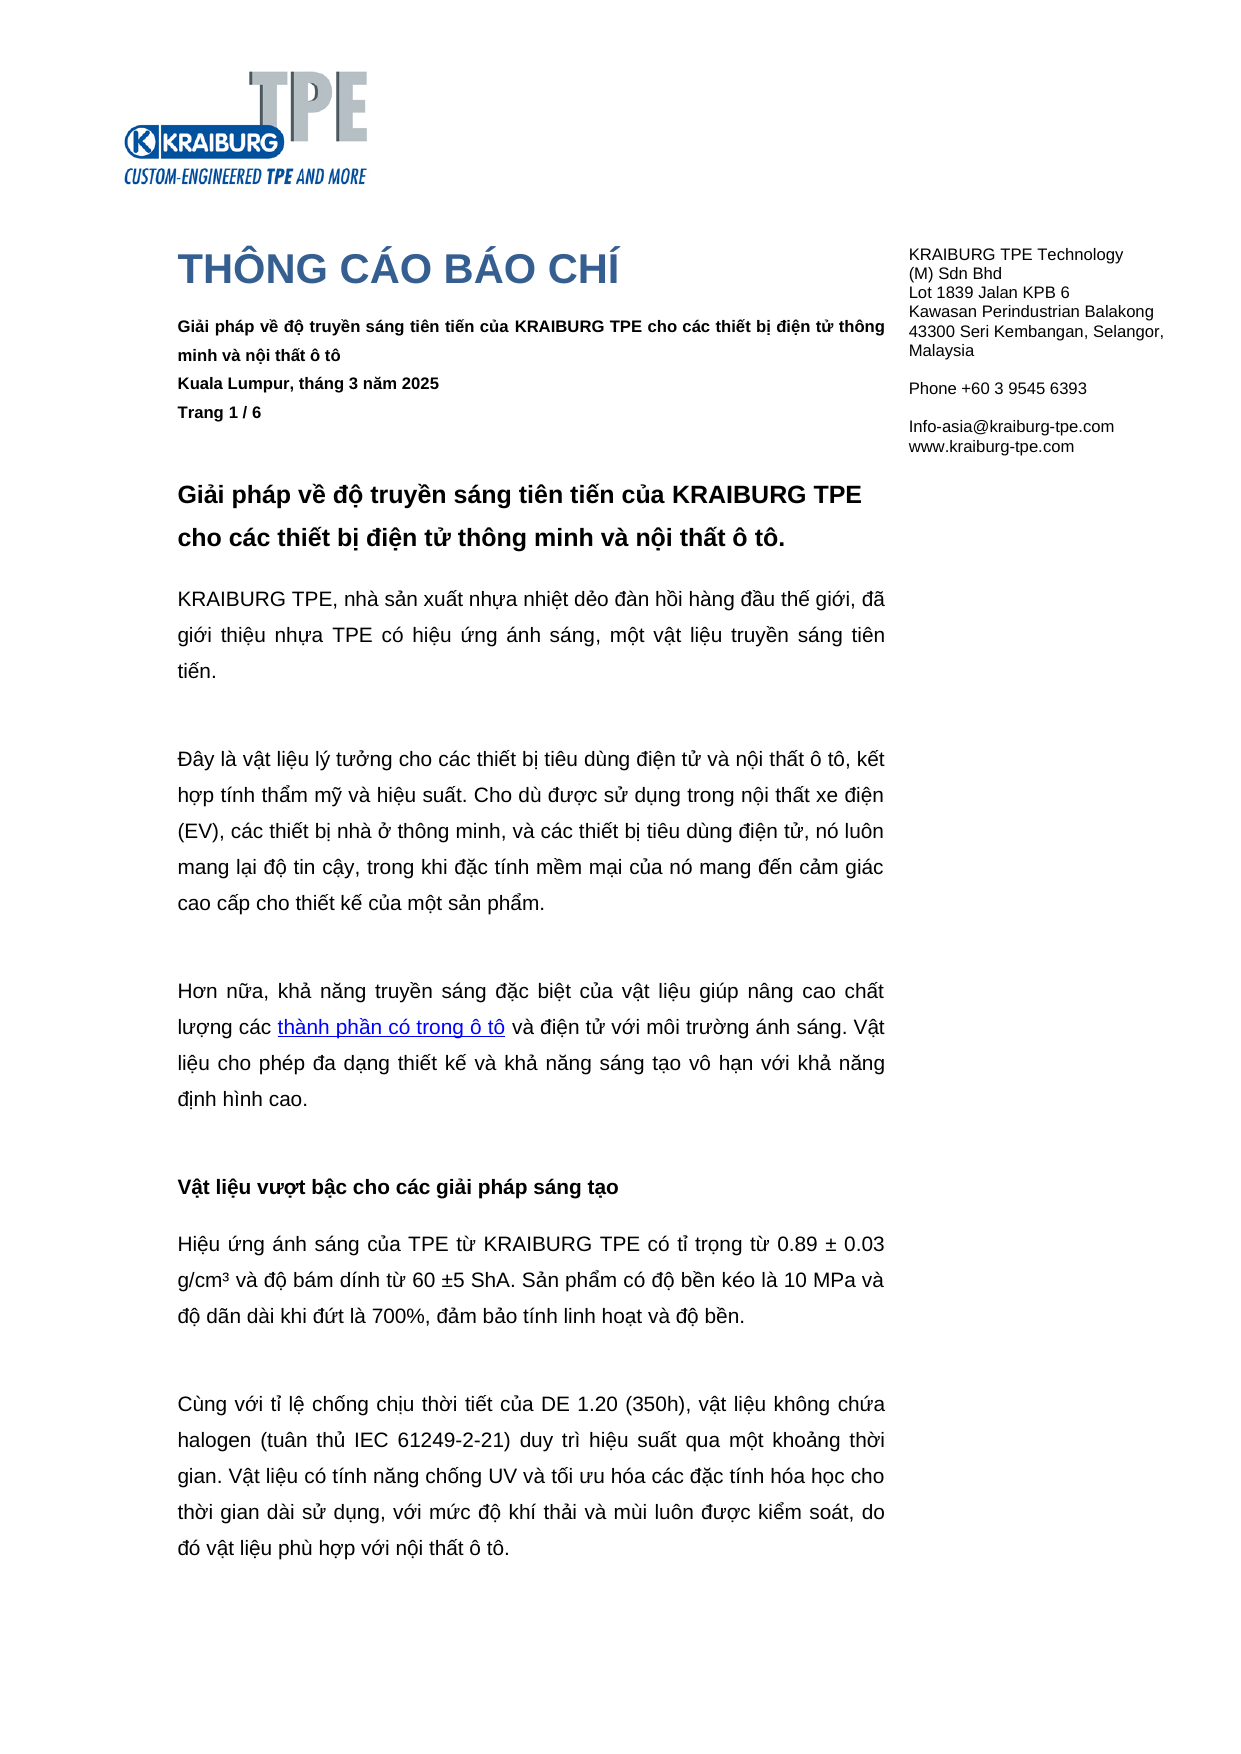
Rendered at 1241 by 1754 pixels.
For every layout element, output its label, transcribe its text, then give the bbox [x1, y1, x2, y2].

text Hiệu ứng ánh sáng của TPE từ KRAIBURG TPE có tỉ trọng từ 0.89 ± 0.03 g/cm³ và độ bám dính từ 60 ±5 ShA. Sản phẩm có độ bền kéo là 10 MPa và độ dãn dài khi đứt là 700%, đảm bảo tính linh hoạt và độ bền. [177, 1232, 886, 1328]
text Vật liệu vượt bậc cho các giải pháp sáng tạo [177, 1175, 886, 1199]
picture [112, 55, 379, 200]
text Cùng với tỉ lệ chống chịu thời tiết của DE 1.20 (350h), vật liệu không chứa halogen (tuân thủ IEC 61249-2-21) duy trì hiệu suất qua một khoảng thời gian. Vật liệu có tính năng chống UV và tối ưu hóa các đặc tính hóa học cho thời gian dài sử dụng, với mức độ khí thải và mùi luôn được kiểm soát, do đó vật liệu phù hợp với nội thất ô tô. [177, 1392, 886, 1560]
text KRAIBURG TPE, nhà sản xuất nhựa nhiệt dẻo đàn hồi hàng đầu thế giới, đã giới thiệu nhựa TPE có hiệu ứng ánh sáng, một vật liệu truyền sáng tiên tiến. [177, 587, 886, 682]
text Giải pháp về độ truyền sáng tiên tiến của KRAIBURG TPE cho các thiết bị điện tử thông minh và nội thất ô tô. [177, 479, 886, 551]
text Hơn nữa, khả năng truyền sáng đặc biệt của vật liệu giúp nâng cao chất lượng các thành phần có trong ô tô và điện tử với môi trường ánh sáng. Vật liệu cho phép đa dạng thiết kế và khả năng sáng tạo vô hạn với khả năng định hình cao. [177, 979, 886, 1111]
text Đây là vật liệu lý tưởng cho các thiết bị tiêu dùng điện tử và nội thất ô tô, kết hợp tính thẩm mỹ và hiệu suất. Cho dù được sử dụng trong nội thất xe điện (EV), các thiết bị nhà ở thông minh, và các thiết bị tiêu dùng điện tử, nó luôn mang lại độ tin cậy, trong khi đặc tính mềm mại của nó mang đến cảm giác cao cấp cho thiết kế của một sản phẩm. [177, 747, 886, 914]
